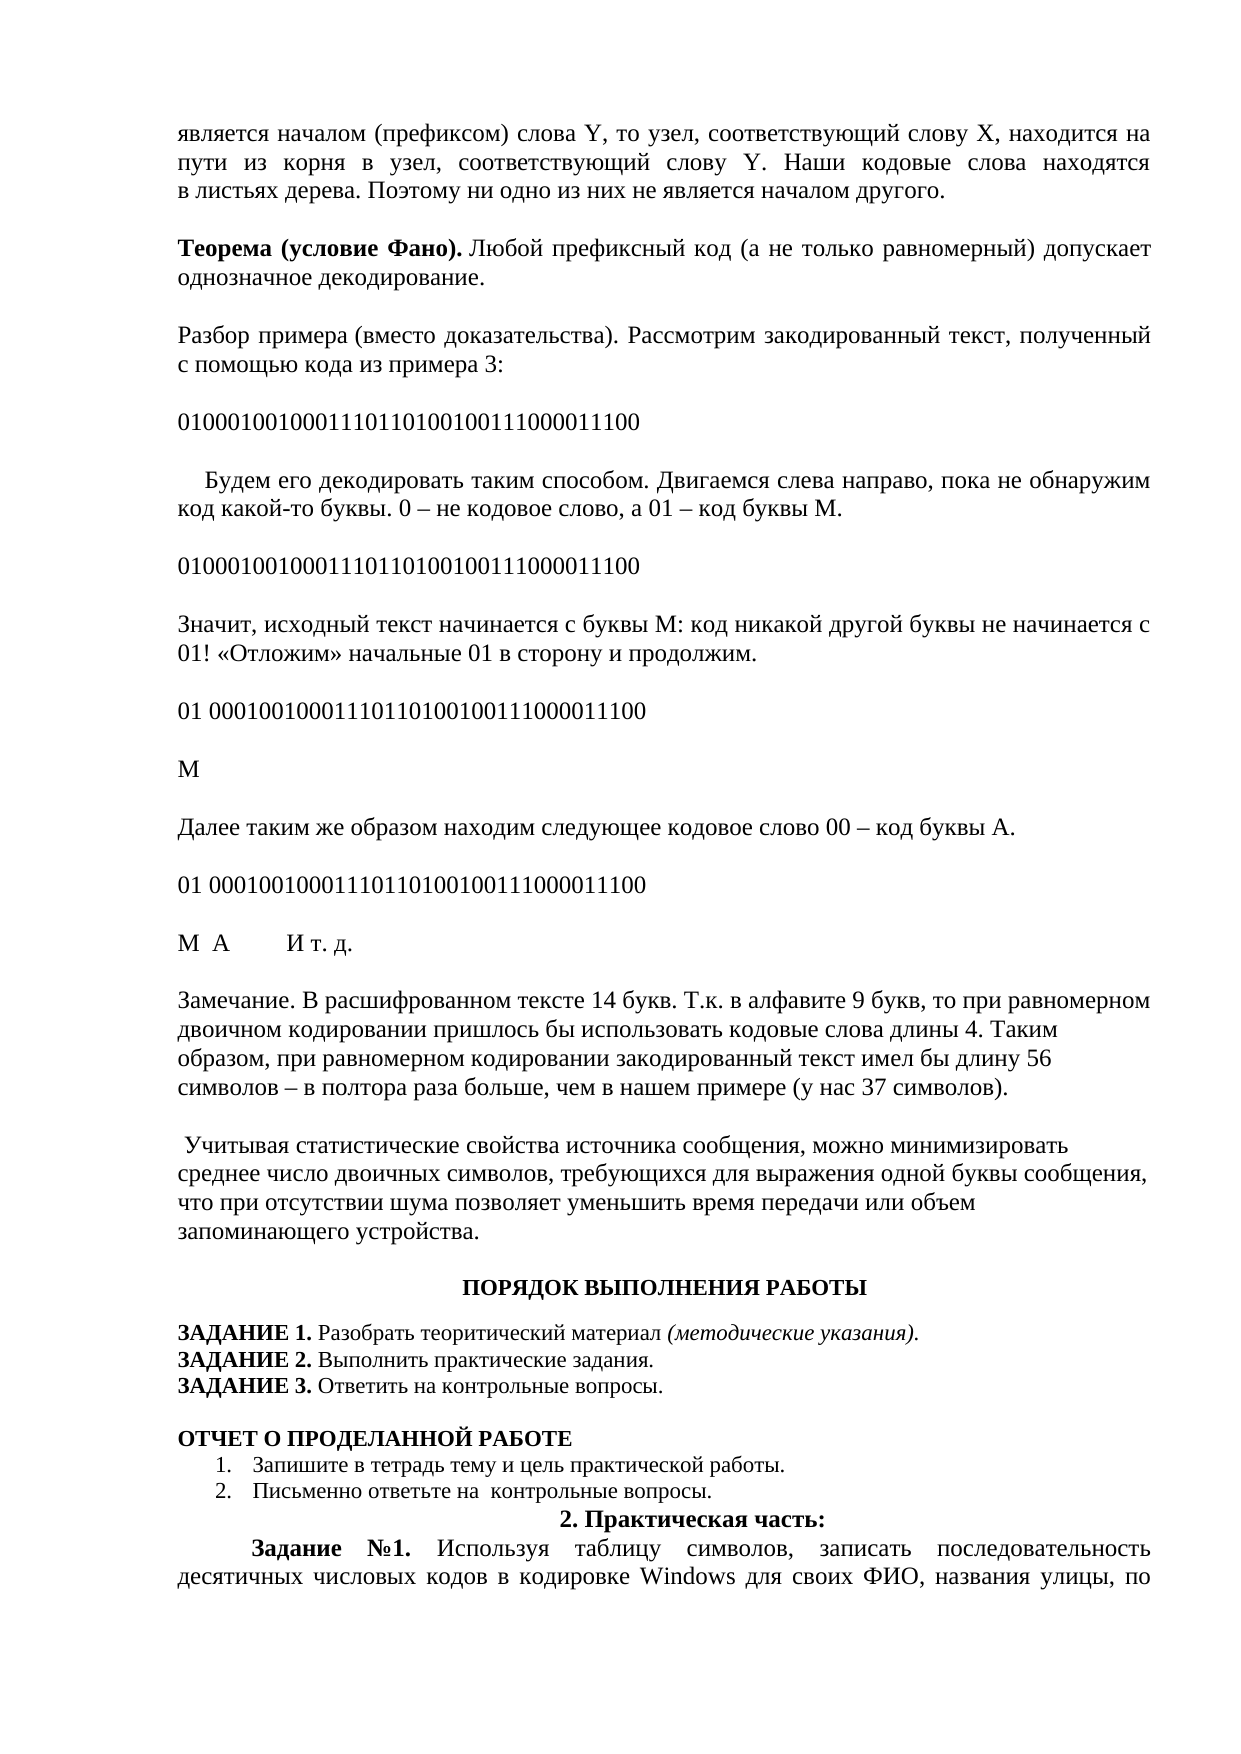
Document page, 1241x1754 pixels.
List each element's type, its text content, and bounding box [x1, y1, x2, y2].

text Учитывая статистические свойства источника сообщения, можно минимизировать среднее число двоичных символов, требующихся для выражения одной буквы сообщения, что при отсутствии шума позволяет уменьшить время передачи или объем запоминающего устройства. [177, 1130, 1152, 1245]
text Далее таким же образом находим следующее кодовое слово 00 – код буквы А. [177, 812, 1152, 841]
text Теорема (условие Фано). Любой префиксный код (а не только равномерный) допускает однозначное декодирование. [177, 233, 1152, 291]
text ЗАДАНИЕ 1. Разобрать теоритический материал (методические указания). [177, 1319, 1152, 1346]
text 0100010010001110110100100111000011100 [177, 551, 1152, 580]
text ЗАДАНИЕ 2. Выполнить практические задания. [177, 1346, 1152, 1372]
text М А И т. д. [177, 928, 1152, 956]
text 01 00010010001110110100100111000011100 [177, 870, 1152, 898]
list Запишите в тетрадь тему и цель практической работы. [215, 1451, 1152, 1478]
text 01 00010010001110110100100111000011100 [177, 696, 1152, 725]
text Значит, исходный текст начинается с буквы М: код никакой другой буквы не начинается с 01! «Отложим» начальные 01 в сторону и продолжим. [177, 609, 1152, 667]
text Замечание. В расшифрованном тексте 14 букв. Т.к. в алфавите 9 букв, то при равномерном двоичном кодировании пришлось бы использовать кодовые слова длины 4. Таким образом, при равномерном кодировании закодированный текст имел бы длину 56 символов – в полтора раза больше, чем в нашем примере (у нас 37 символов). [177, 986, 1152, 1101]
text ЗАДАНИЕ 3. Ответить на контрольные вопросы. [177, 1372, 1152, 1398]
text ПОРЯДОК ВЫПОЛНЕНИЯ РАБОТЫ [177, 1274, 1152, 1300]
text М [177, 754, 1152, 783]
text 2. Практическая часть: [177, 1504, 1152, 1533]
text Разбор примера (вместо доказательства). Рассмотрим закодированный текст, полученный с помощью кода из примера 3: [177, 320, 1152, 378]
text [177, 1533, 1152, 1590]
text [177, 118, 1152, 204]
text Будем его декодировать таким способом. Двигаемся слева направо, пока не обнаружим код какой-то буквы. 0 – не кодовое слово, а 01 – код буквы М. [177, 465, 1152, 522]
text ОТЧЕТ О ПРОДЕЛАННОЙ РАБОТЕ [177, 1425, 1152, 1451]
list Письменно ответьте на контрольные вопросы. [215, 1478, 1152, 1504]
text 0100010010001110110100100111000011100 [177, 407, 1152, 436]
